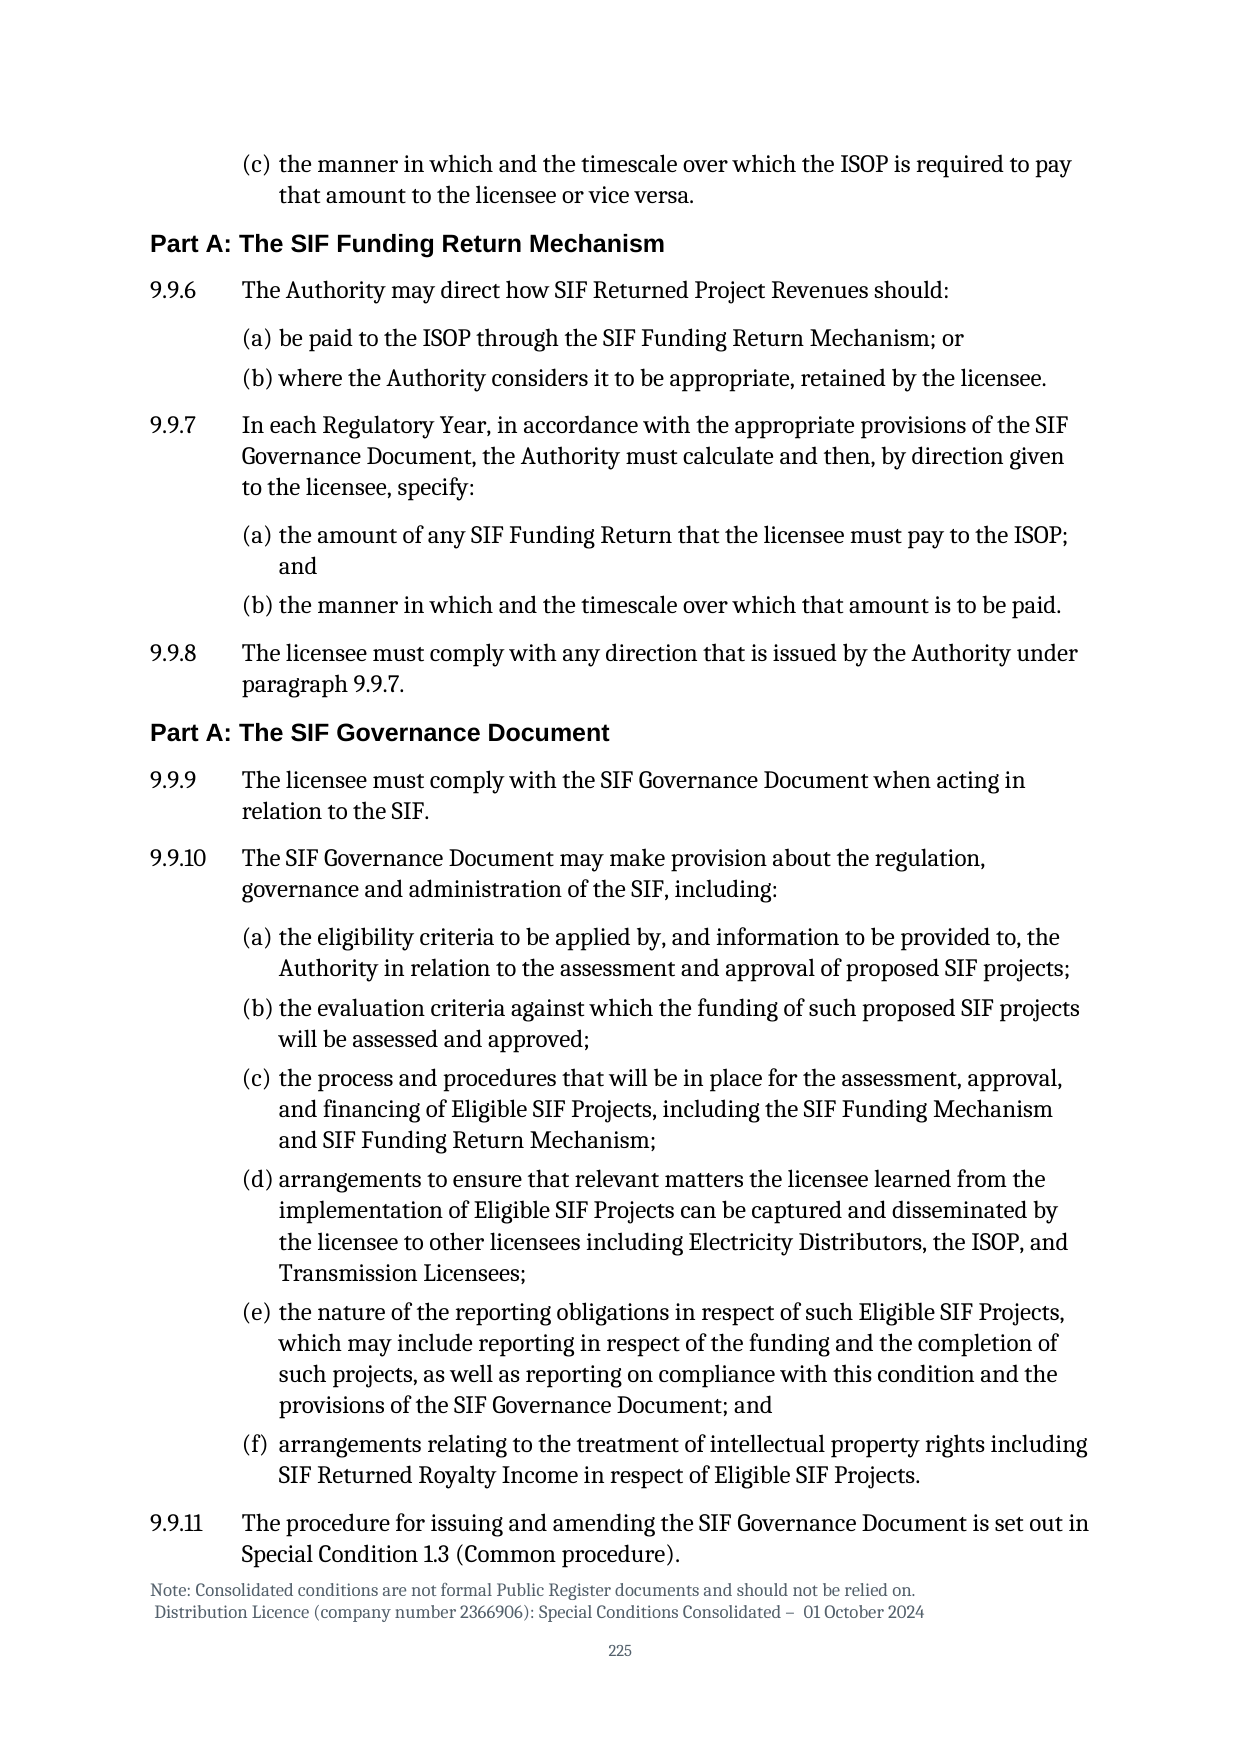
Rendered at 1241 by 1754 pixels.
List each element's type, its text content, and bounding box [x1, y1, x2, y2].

text The licensee must comply with the SIF Governance Document when acting in relation to the SIF. [150, 766, 1090, 825]
subtitle The SIF Governance Document [150, 718, 1090, 747]
list be paid to the ISOP through the SIF Funding Return Mechanism; or [242, 324, 1090, 353]
list arrangements relating to the treatment of intellectual property rights including SIF Returned Royalty Income in respect of Eligible SIF Projects. [242, 1430, 1090, 1490]
list where the Authority considers it to be appropriate, retained by the licensee. [242, 363, 1090, 392]
list arrangements to ensure that relevant matters the licensee learned from the implementation of Eligible SIF Projects can be captured and disseminated by the licensee to other licensees including Electricity Distributors, the ISOP, and Transmission Licensees; [242, 1165, 1090, 1287]
list the nature of the reporting obligations in respect of such Eligible SIF Projects, which may include reporting in respect of the funding and the completion of such projects, as well as reporting on compliance with this condition and the provisions of the SIF Governance Document; and [242, 1298, 1090, 1420]
list the amount of any SIF Funding Return that the licensee must pay to the ISOP; and [242, 521, 1090, 581]
text The procedure for issuing and amending the SIF Governance Document is set out in Special Condition 1.3 (Common procedure). [150, 1509, 1090, 1569]
list the eligibility criteria to be applied by, and information to be provided to, the Authority in relation to the assessment and approval of proposed SIF projects; [242, 923, 1090, 983]
text The Authority may direct how SIF Returned Project Revenues should: [150, 276, 1090, 305]
list the manner in which and the timescale over which the ISOP is required to pay that amount to the licensee or vice versa. [242, 150, 1090, 210]
text The licensee must comply with any direction that is issued by the Authority under paragraph 9.9.7. [150, 639, 1090, 699]
text In each Regulatory Year, in accordance with the appropriate provisions of the SIF Governance Document, the Authority must calculate and then, by direction given to the licensee, specify: [150, 411, 1090, 502]
list the manner in which and the timescale over which that amount is to be paid. [242, 591, 1090, 620]
list the process and procedures that will be in place for the assessment, approval, and financing of Eligible SIF Projects, including the SIF Funding Mechanism and SIF Funding Return Mechanism; [242, 1064, 1090, 1155]
list the evaluation criteria against which the funding of such proposed SIF projects will be assessed and approved; [242, 993, 1090, 1053]
subtitle The SIF Funding Return Mechanism [150, 229, 1090, 257]
text The SIF Governance Document may make provision about the regulation, governance and administration of the SIF, including: [150, 844, 1090, 904]
